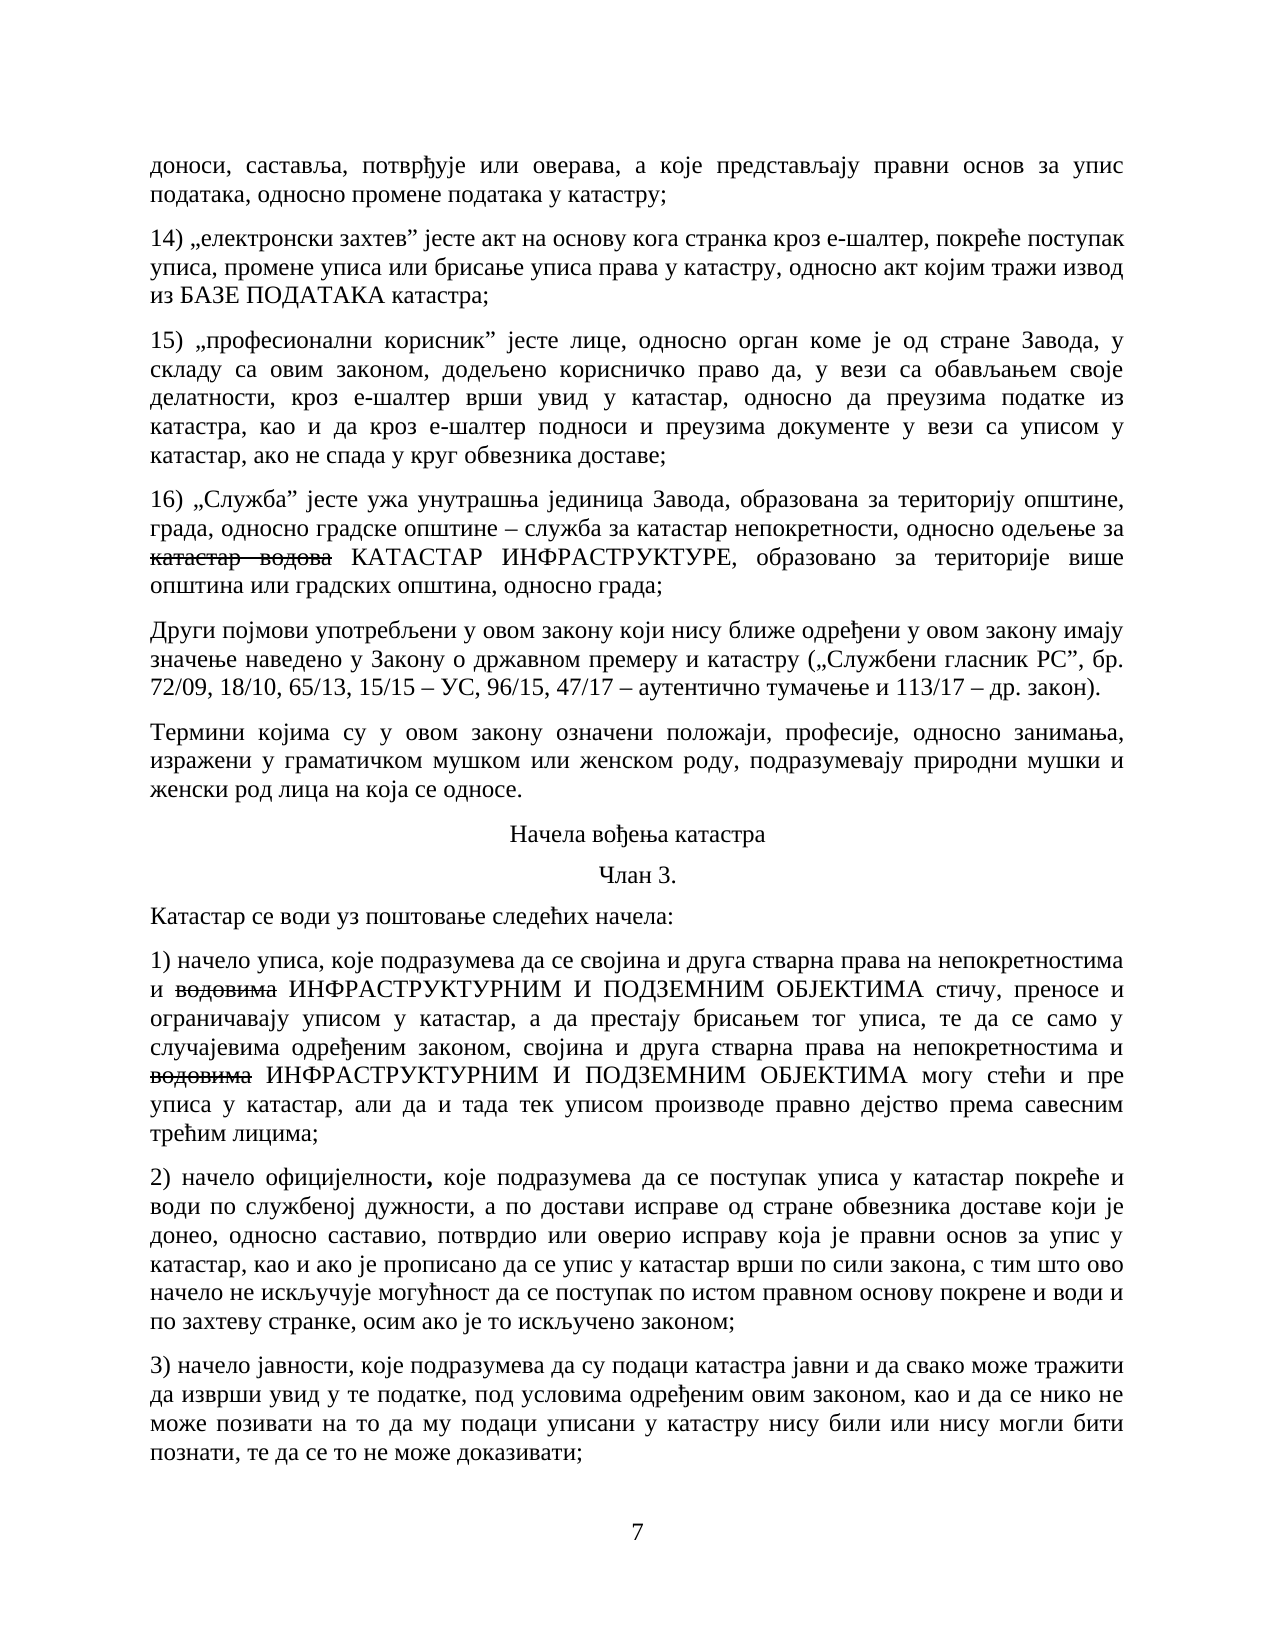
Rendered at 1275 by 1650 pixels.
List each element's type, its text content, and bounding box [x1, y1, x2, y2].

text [150, 150, 1125, 207]
text 14) „електронски захтев” јесте акт на основу кога странка кроз е-шалтер, покреће поступак уписа, промене уписа или брисање уписа права у катастру, односно акт којим тражи извод из БАЗЕ ПОДАТАКА катастра; [150, 223, 1125, 309]
text Други појмови употребљени у овом закону који нису ближе одређени у овом закону имају значење наведено у Закону о државном премеру и катастру („Службени гласник РС”, бр. 72/09, 18/10, 65/13, 15/15 – УС, 96/15, 47/17 – аутентично тумачење и 113/17 – др. закон). [150, 615, 1125, 701]
text Катастар се води уз поштовање следећих начела: [150, 901, 1125, 930]
text Члан 3. [150, 860, 1125, 889]
text 2) начело официјелности, које подразумева да се поступак уписа у катастар покреће и води по службеној дужности, а по достави исправе од стране обвезника доставе који је донео, односно саставио, потврдио или оверио исправу која је правни основ за упис у катастар, као и ако је прописано да се упис у катастар врши по сили закона, с тим што ово начело не искључује могућност да се поступак по истом правном основу покрене и води и по захтеву странке, осим ако је то искључено законом; [150, 1162, 1125, 1335]
text 3) начело јавности, које подразумева да су подаци катастра јавни и да свако може тражити да изврши увид у те податке, под условима одређеним овим законом, као и да се нико не може позивати на то да му подаци уписани у катастру нису били или нису могли бити познати, те да се то не може доказивати; [150, 1351, 1125, 1466]
text 16) „Служба” јесте ужа унутрашња јединица Завода, образована за територију општине, града, односно градске општине – служба за катастар непокретности, односно одељење за катастар водова КАТАСТАР ИНФРАСТРУКТУРЕ, образовано за територије више општина или градских општина, односно града; [150, 484, 1125, 599]
text 15) „професионални корисник” јесте лице, односно орган коме је од стране Завода, у складу са овим законом, додељено корисничко право да, у вези са обављањем своје делатности, кроз е-шалтер врши увид у катастар, односно да преузима податке из катастра, као и да кроз е-шалтер подноси и преузима документе у вези са уписом у катастар, ако не спада у круг обвезника доставе; [150, 325, 1125, 469]
text Начела вођења катастра [150, 819, 1125, 847]
text 1) начело уписа, које подразумева да се својина и друга стварна права на непокретностима и водовима ИНФРАСТРУКТУРНИМ И ПОДЗЕМНИМ ОБЈЕКТИМА стичу, преносе и ограничавају уписом у катастар, а да престају брисањем тог уписа, те да се само у случајевима одређеним законом, својина и друга стварна права на непокретностима и водовима ИНФРАСТРУКТУРНИМ И ПОДЗЕМНИМ ОБЈЕКТИМА могу стећи и пре уписа у катастар, али да и тада тек уписом производе правно дејство према савесним трећим лицима; [150, 946, 1125, 1147]
text Термини којима су у овом закону означени положаји, професије, односно занимања, изражени у граматичком мушком или женском роду, подразумевају природни мушки и женски род лица на која се односе. [150, 717, 1125, 803]
